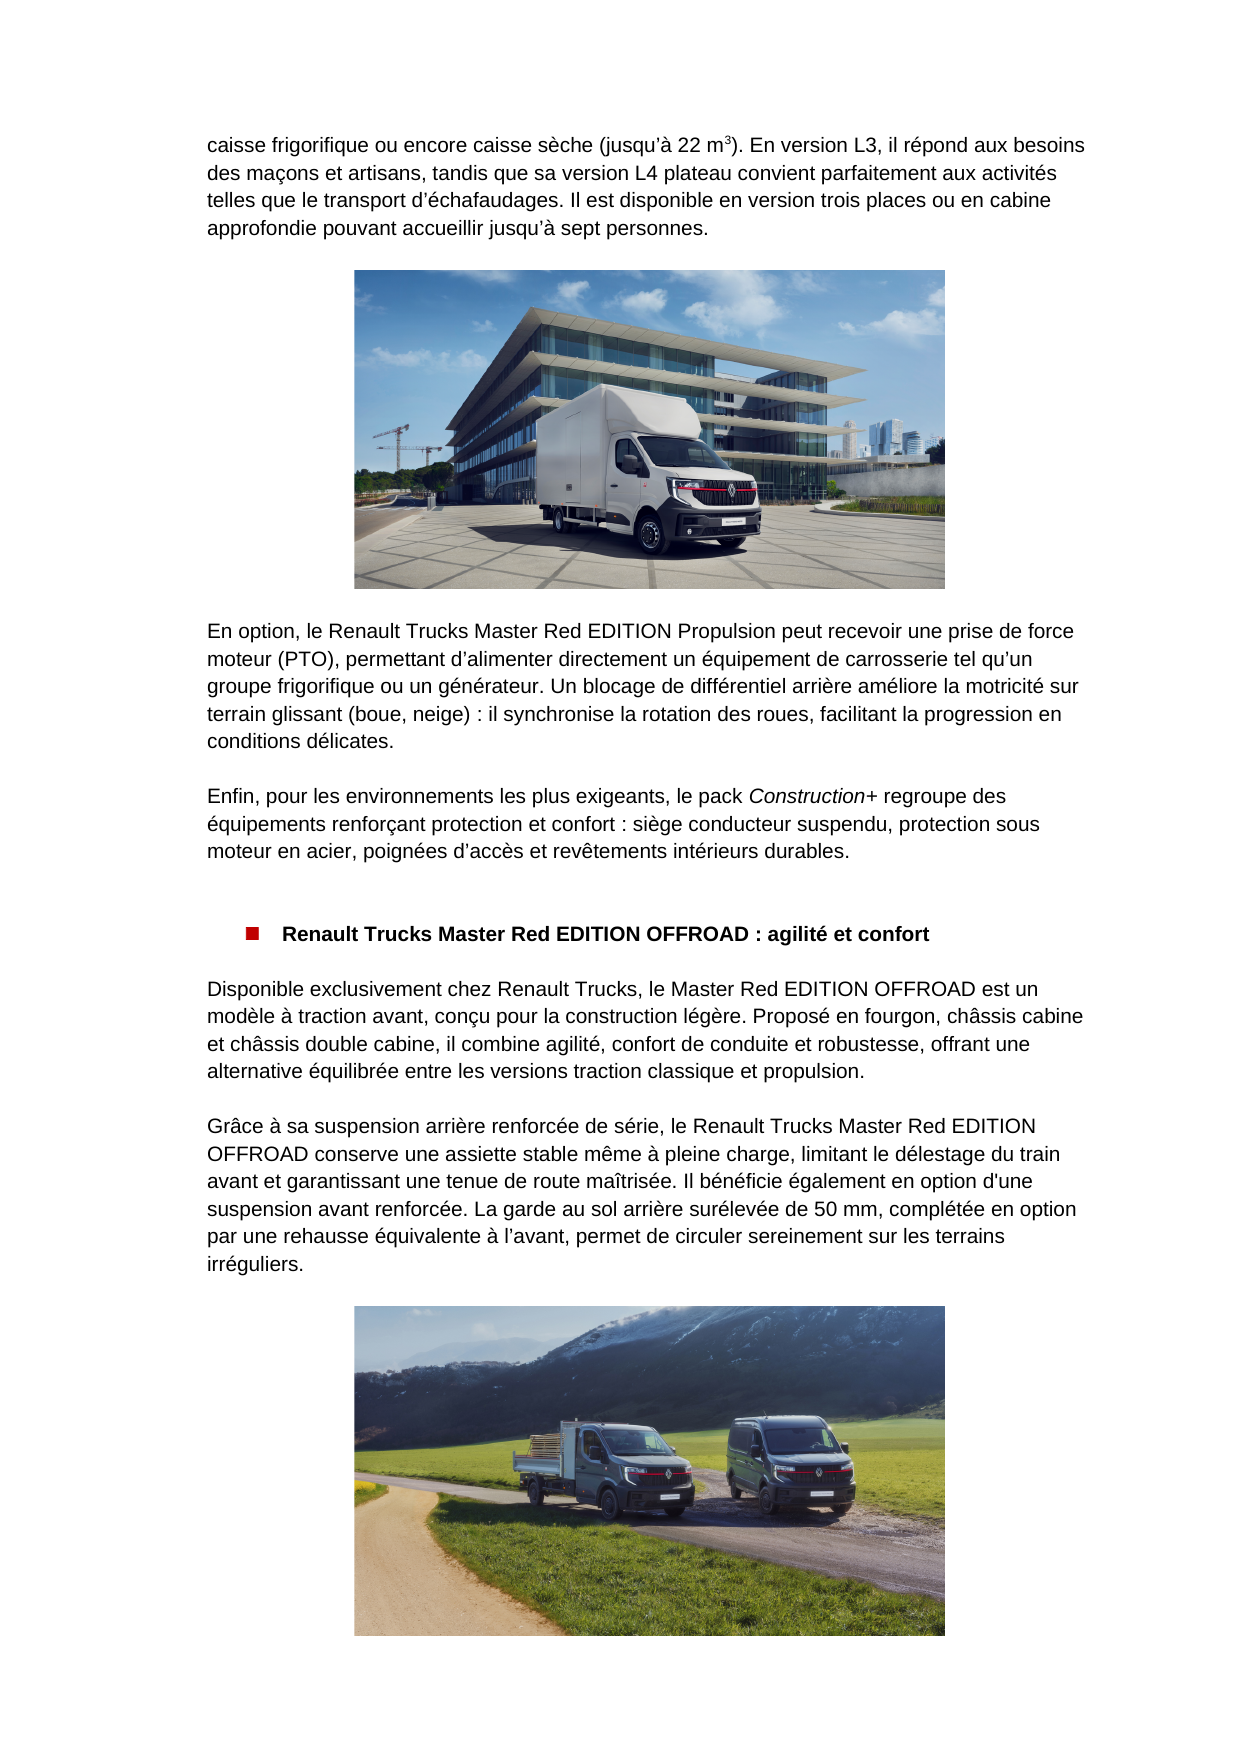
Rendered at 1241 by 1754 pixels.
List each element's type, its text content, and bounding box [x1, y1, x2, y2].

picture [354, 270, 945, 589]
text Disponible exclusivement chez Renault Trucks, le Master Red EDITION OFFROAD est un modèle à traction avant, conçu pour la construction légère. Proposé en fourgon, châssis cabine et châssis double cabine, il combine agilité, confort de conduite et robustesse, offrant une alternative équilibrée entre les versions traction classique et propulsion. [207, 977, 1092, 1083]
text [207, 133, 1092, 239]
text Enfin, pour les environnements les plus exigeants, le pack Construction+ regroupe des équipements renforçant protection et confort : siège conducteur suspendu, protection sous moteur en acier, poignées d’accès et revêtements intérieurs durables. [207, 784, 1092, 863]
picture [354, 1306, 945, 1636]
text En option, le Renault Trucks Master Red EDITION Propulsion peut recevoir une prise de force moteur (PTO), permettant d’alimenter directement un équipement de carrosserie tel qu’un groupe frigorifique ou un générateur. Un blocage de différentiel arrière améliore la motricité sur terrain glissant (boue, neige) : il synchronise la rotation des roues, facilitant la progression en conditions délicates. [207, 591, 1092, 753]
text Grâce à sa suspension arrière renforcée de série, le Renault Trucks Master Red EDITION OFFROAD conserve une assiette stable même à pleine charge, limitant le délestage du train avant et garantissant une tenue de route maîtrisée. Il bénéficie également en option d'une suspension avant renforcée. La garde au sol arrière surélevée de 50 mm, complétée en option par une rehausse équivalente à l’avant, permet de circuler sereinement sur les terrains irréguliers. [207, 1114, 1092, 1276]
list Renault Trucks Master Red EDITION OFFROAD : agilité et confort [244, 921, 1092, 946]
